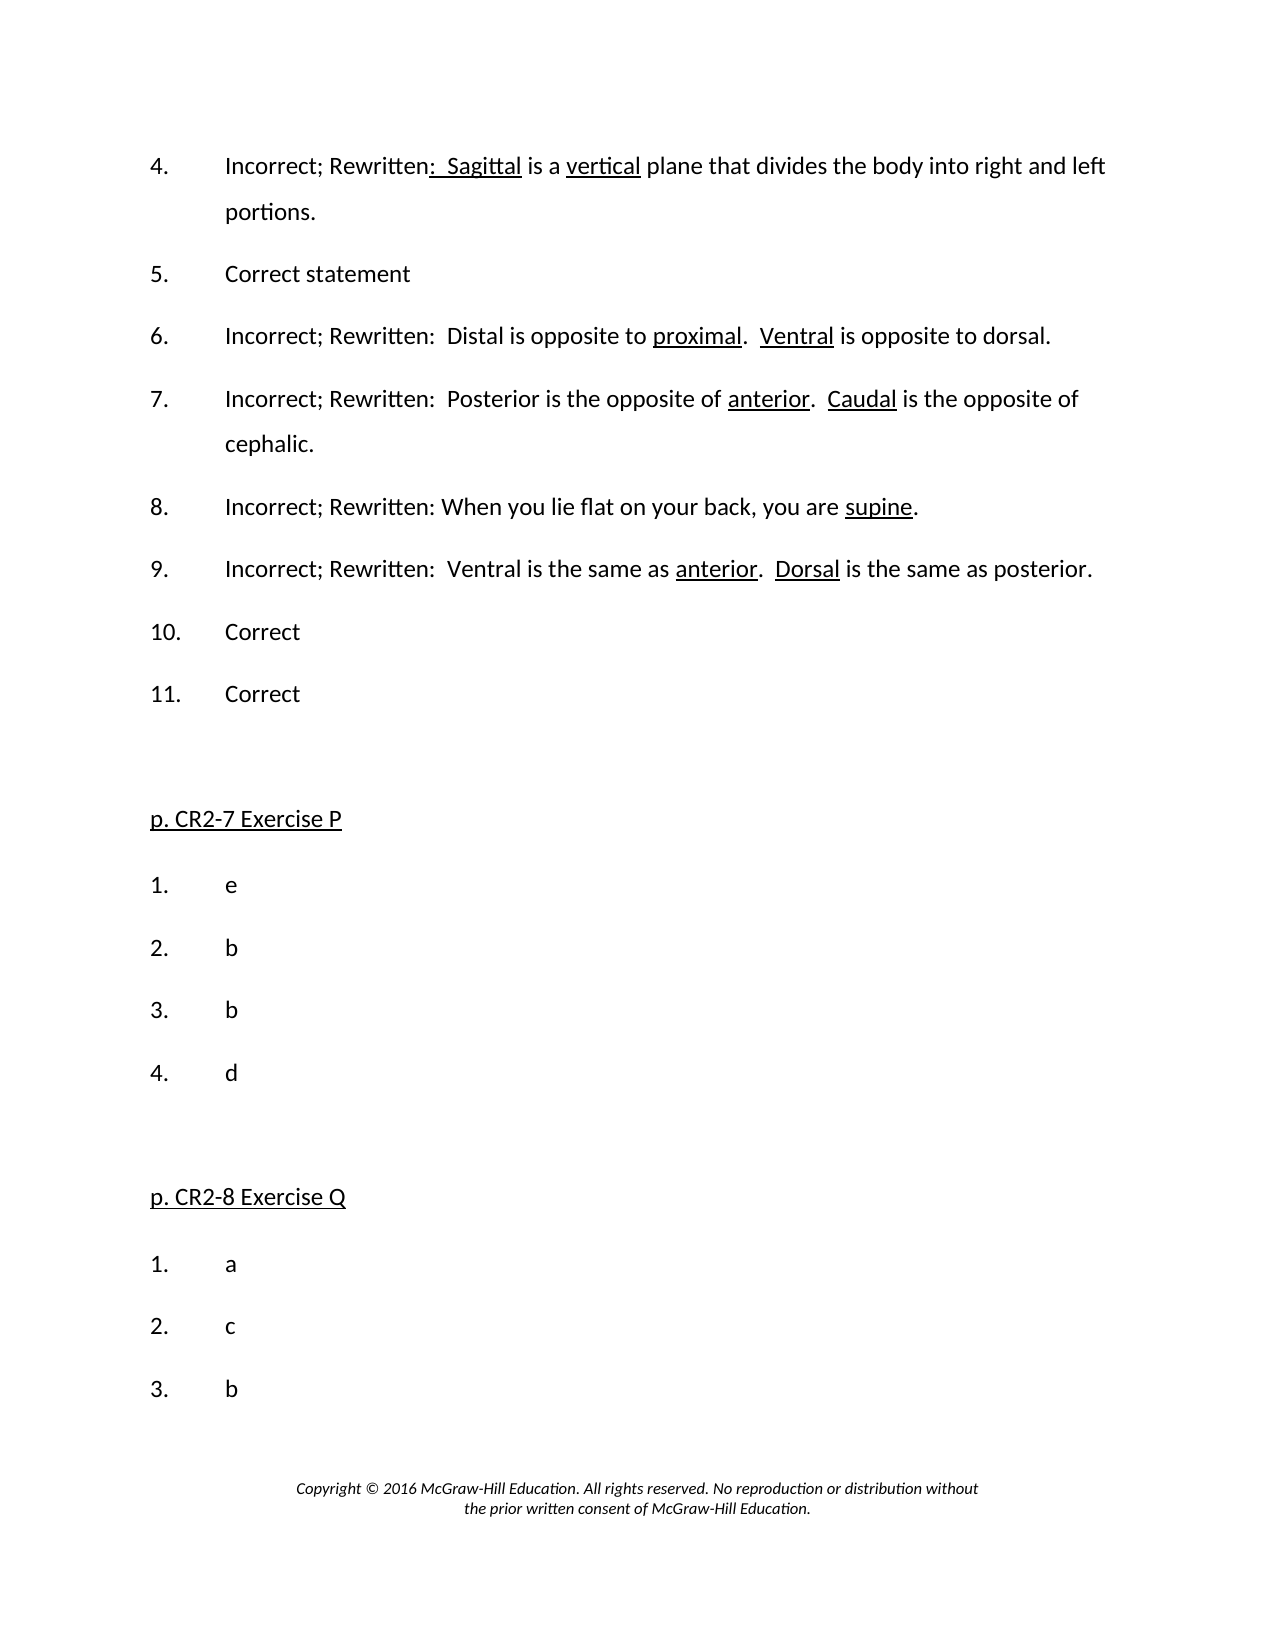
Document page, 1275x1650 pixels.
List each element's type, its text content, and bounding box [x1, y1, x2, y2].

text 5. Correct statement [150, 258, 1125, 289]
text 11. Correct [150, 678, 1125, 709]
text 2. c [150, 1311, 1125, 1341]
text 8. Incorrect; Rewritten: When you lie flat on your back, you are supine. [150, 491, 1125, 522]
text 1. e [150, 869, 1125, 900]
text 10. Correct [150, 616, 1125, 646]
text 9. Incorrect; Rewritten: Ventral is the same as anterior. Dorsal is the same as posterior. [150, 553, 1125, 584]
text p. CR2-7 Exercise P [150, 803, 1125, 833]
text 3. b [150, 1373, 1125, 1403]
text 1. a [150, 1248, 1125, 1279]
text 4. d [150, 1057, 1125, 1087]
text 2. b [150, 932, 1125, 962]
text p. CR2-8 Exercise Q [150, 1182, 1125, 1212]
text 4. Incorrect; Rewritten: Sagittal is a vertical plane that divides the body into right and left portions. [150, 150, 1125, 226]
text 7. Incorrect; Rewritten: Posterior is the opposite of anterior. Caudal is the opposite of cephalic. [150, 383, 1125, 459]
text 6. Incorrect; Rewritten: Distal is opposite to proximal. Ventral is opposite to dorsal. [150, 321, 1125, 351]
text 3. b [150, 994, 1125, 1025]
